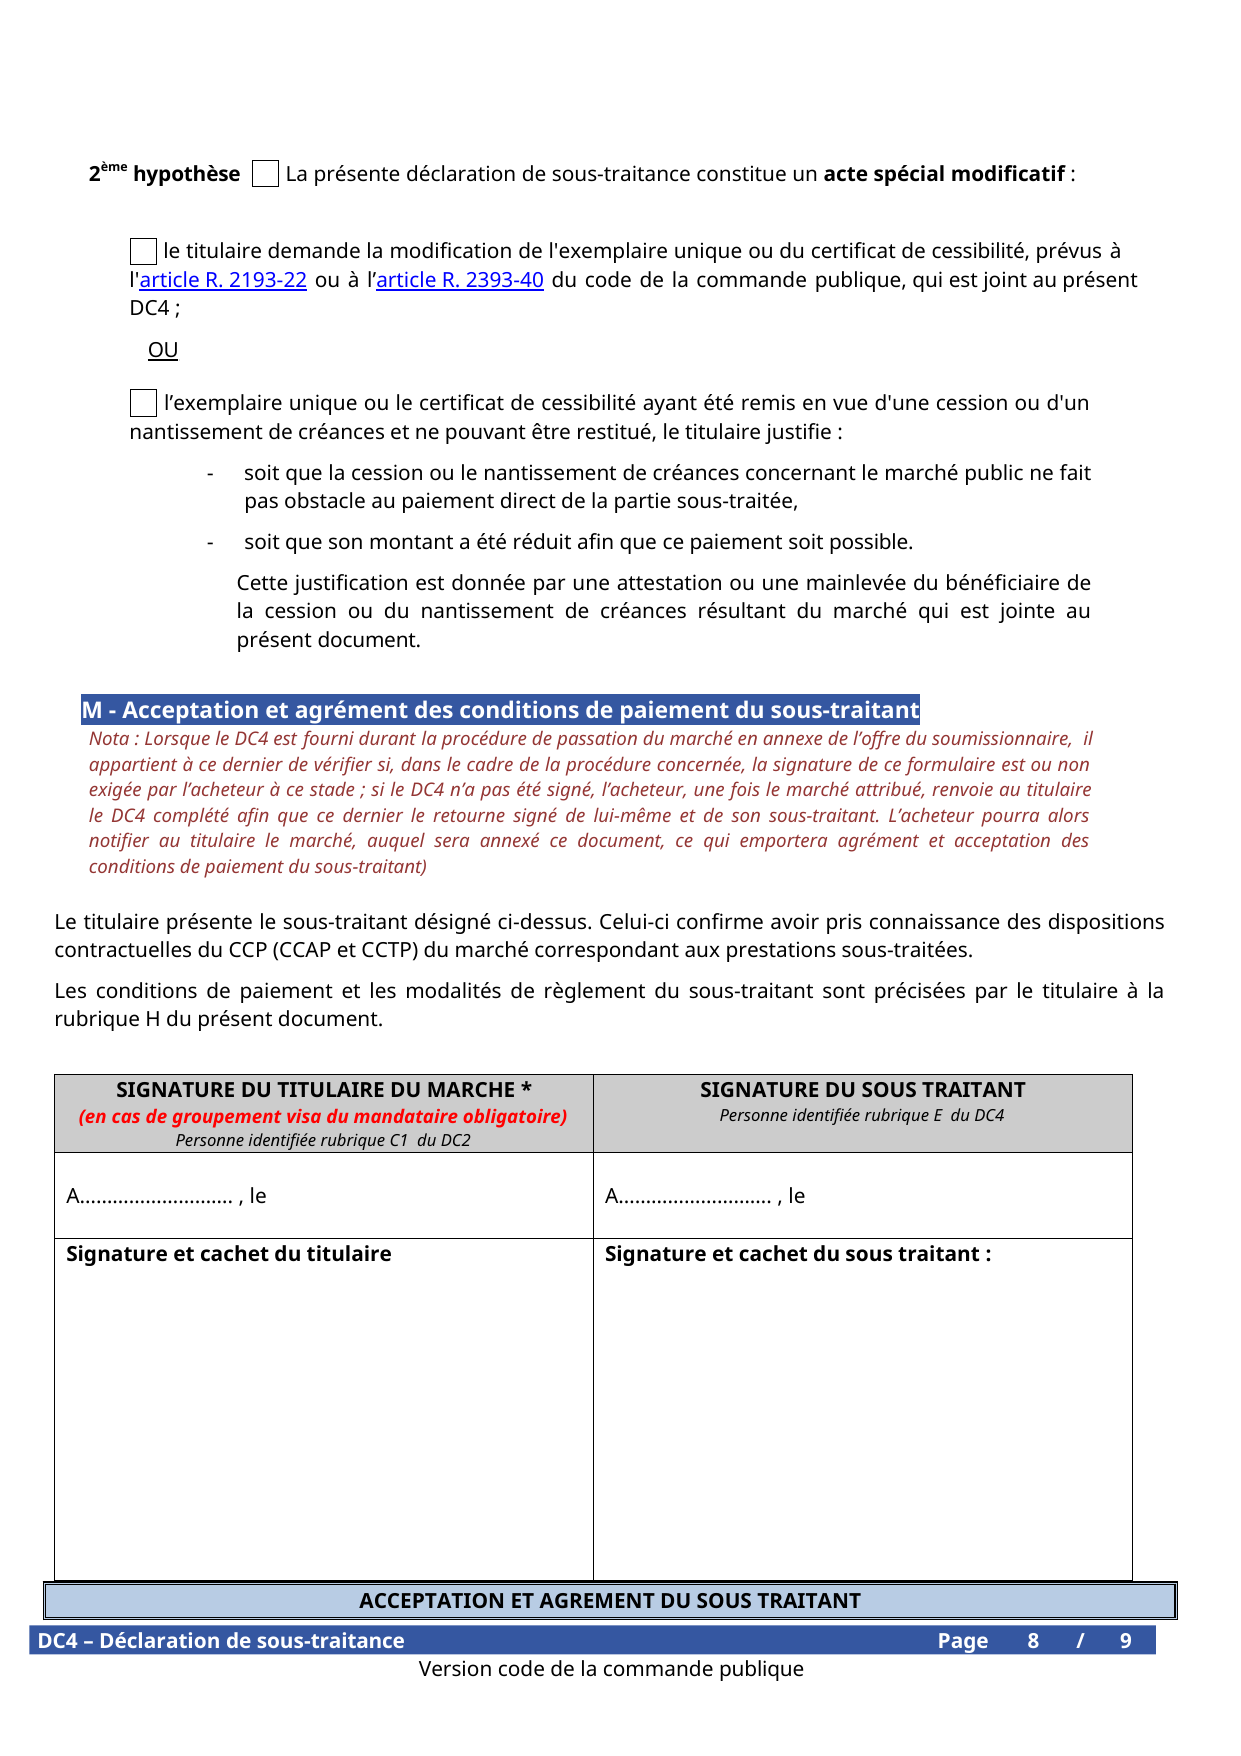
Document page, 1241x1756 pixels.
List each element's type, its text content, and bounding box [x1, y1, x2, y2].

text M - Acceptation et agrément des conditions de paiement du sous-traitant Nota : Lorsque le DC4 est fourni durant la procédure de passation du marché en annexe de l’offre du soumissionnaire, il appartient à ce dernier de vérifier si, dans le cadre de la procédure concernée, la signature de ce formulaire est ou non exigée par l’acheteur à ce stade ; si le DC4 n’a pas été signé, l’acheteur, une fois le marché attribué, renvoie au titulaire le DC4 complété afin que ce dernier le retourne signé de lui-même et de son sous-traitant. L’acheteur pourra alors notifier au titulaire le marché, auquel sera annexé ce document, ce qui emportera agrément et acceptation des conditions de paiement du sous-traitant) [81, 694, 1093, 878]
text ACCEPTATION ET AGREMENT DU SOUS TRAITANT [46, 1585, 1174, 1617]
text Le titulaire présente le sous-traitant désigné ci-dessus. Celui-ci confirme avoir pris connaissance des dispositions contractuelles du CCP (CCAP et CCTP) du marché correspondant aux prestations sous-traitées. [54, 907, 1166, 964]
table_cell Signature et cachet du sous traitant : [594, 1239, 1132, 1580]
table_cell A………………………. , le [594, 1153, 1132, 1238]
table_header SIGNATURE DU SOUS TRAITANT Personne identifiée rubrique E du DC4 [594, 1075, 1132, 1152]
table_header SIGNATURE DU TITULAIRE DU MARCHE * (en cas de groupement visa du mandataire obligatoire) Personne identifiée rubrique C1 du DC2 [55, 1075, 593, 1152]
list soit que son montant a été réduit afin que ce paiement soit possible. [207, 527, 1166, 555]
table_cell Signature et cachet du titulaire [55, 1239, 593, 1580]
text l’exemplaire unique ou le certificat de cessibilité ayant été remis en vue d'une cession ou d'un nantissement de créances et ne pouvant être restitué, le titulaire justifie : [129, 388, 1092, 445]
text 2ème hypothèse La présente déclaration de sous-traitance constitue un acte spécial modificatif : [89, 158, 1166, 188]
table_cell A………………………. , le [55, 1153, 593, 1238]
text Les conditions de paiement et les modalités de règlement du sous-traitant sont précisées par le titulaire à la rubrique H du présent document. [54, 976, 1166, 1033]
text OU [148, 334, 1166, 363]
text le titulaire demande la modification de l'exemplaire unique ou du certificat de cessibilité, prévus à l'article R. 2193-22 ou à l’article R. 2393-40 du code de la commande publique, qui est joint au présent DC4 ; [129, 237, 1166, 322]
text Cette justification est donnée par une attestation ou une mainlevée du bénéficiaire de la cession ou du nantissement de créances résultant du marché qui est jointe au présent document. [236, 568, 1092, 653]
list soit que la cession ou le nantissement de créances concernant le marché public ne fait pas obstacle au paiement direct de la partie sous-traitée, [207, 458, 1092, 514]
